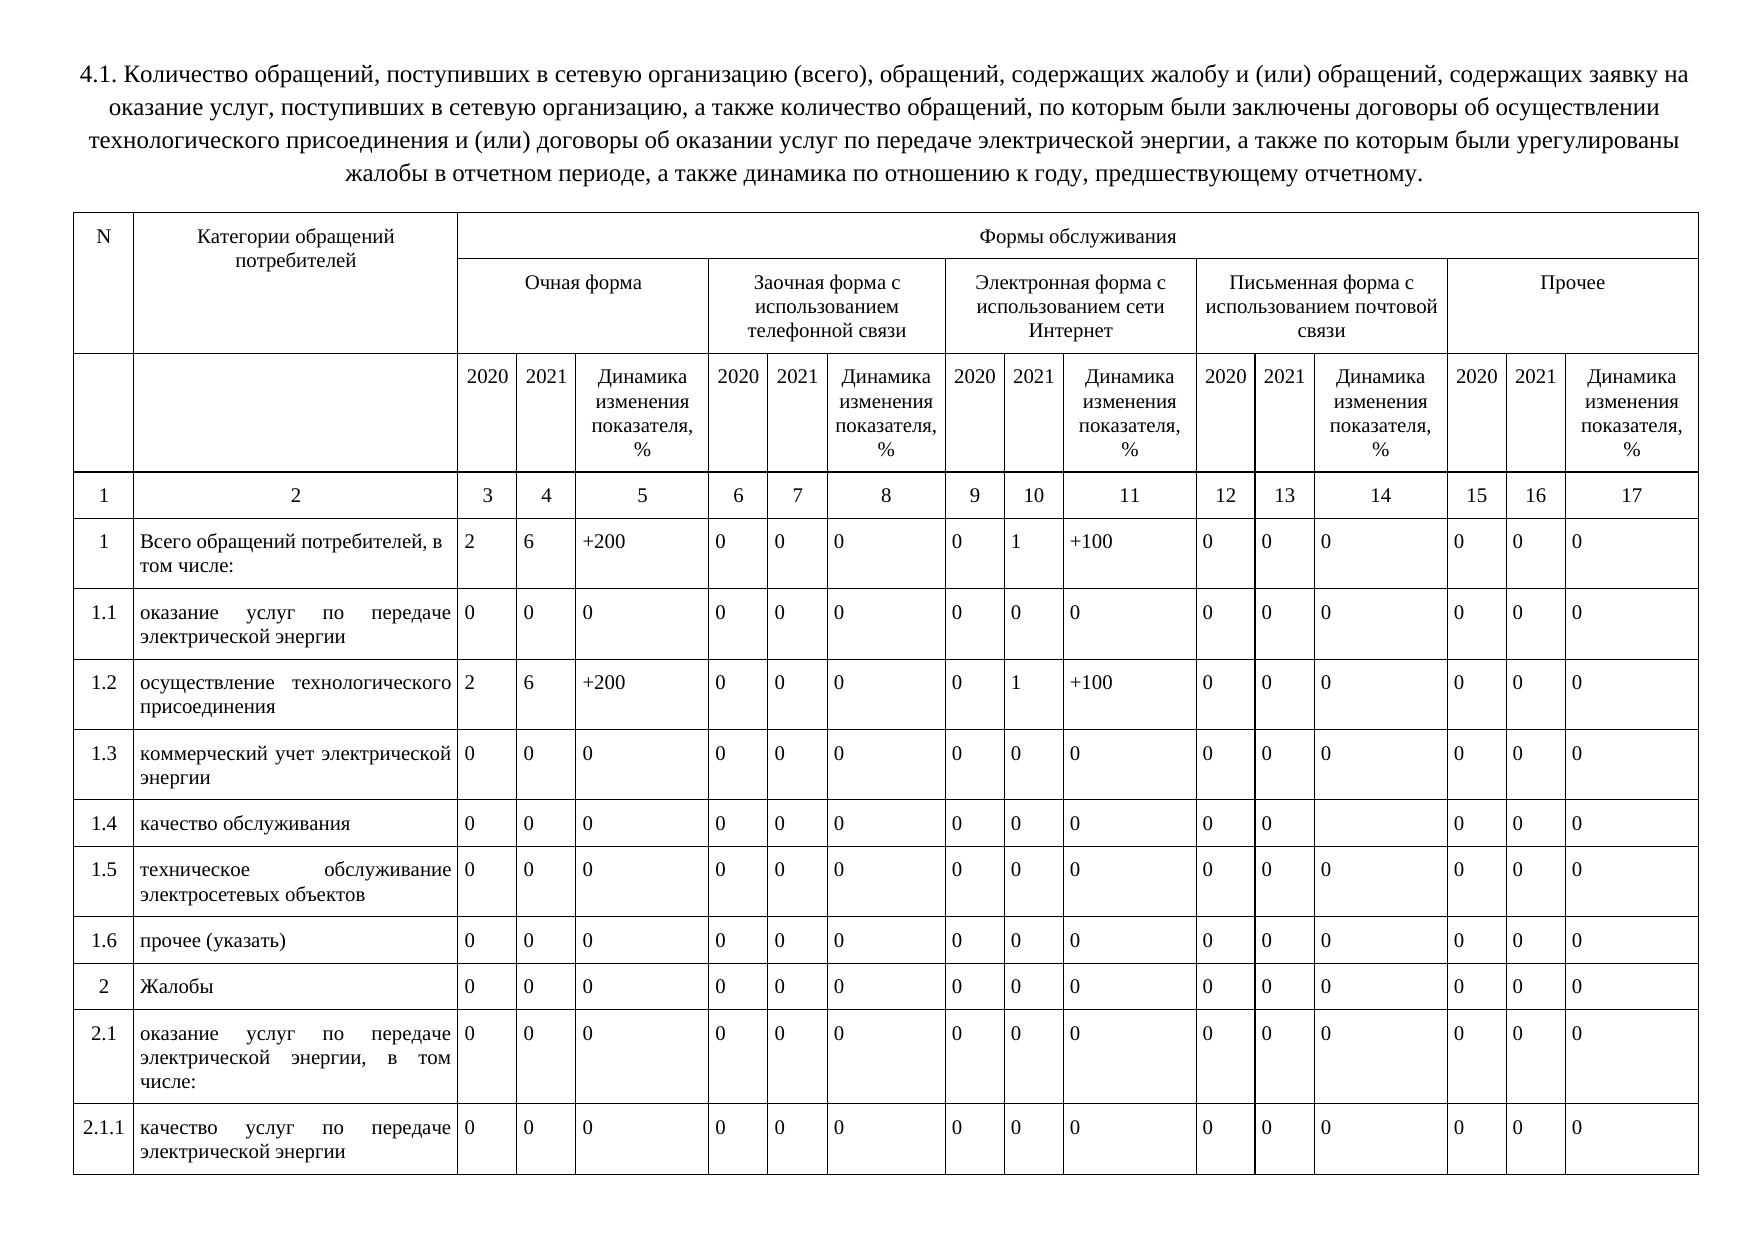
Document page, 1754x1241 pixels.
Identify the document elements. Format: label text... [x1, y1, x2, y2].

table_cell 0 [458, 847, 516, 916]
table_cell 0 [1566, 1010, 1698, 1103]
table_cell 0 [828, 730, 945, 799]
table_cell 2020 [946, 354, 1004, 471]
table_cell 0 [768, 730, 827, 799]
table_cell 0 [458, 1104, 516, 1174]
table_cell 0 [946, 589, 1004, 658]
table_cell 0 [1507, 917, 1565, 962]
table_cell 0 [1197, 800, 1254, 846]
table_cell 0 [1005, 800, 1063, 846]
table_cell качество услуг по передаче электрической энергии [134, 1104, 457, 1174]
table_cell 0 [1566, 847, 1698, 916]
table_cell 0 [1315, 1104, 1447, 1174]
table_cell 0 [946, 800, 1004, 846]
table_cell 0 [1256, 730, 1314, 799]
table_cell оказание услуг по передаче электрической энергии [134, 589, 457, 658]
table_cell Жалобы [134, 964, 457, 1009]
table_cell 0 [946, 730, 1004, 799]
table_cell 17 [1566, 473, 1698, 518]
table_cell 0 [1005, 1104, 1063, 1174]
table_cell 0 [517, 1104, 575, 1174]
table_cell 14 [1315, 473, 1447, 518]
table_cell 1 [1005, 519, 1063, 588]
table_cell 0 [1566, 730, 1698, 799]
table_cell 0 [1197, 964, 1254, 1009]
table_cell 0 [1256, 964, 1314, 1009]
table_cell 0 [1566, 589, 1698, 658]
table_cell 0 [1315, 917, 1447, 962]
table_cell 0 [709, 589, 767, 658]
table_cell 7 [768, 473, 827, 518]
table_cell 10 [1005, 473, 1063, 518]
text 4.1. Количество обращений, поступивших в сетевую организацию (всего), обращений, содержащих жалобу и (или) обращений, содержащих заявку на оказание услуг, поступивших в сетевую организацию, а также количество обращений, по которым были заключены договоры об осуществлении технологического присоединения и (или) договоры об оказании услуг по передаче электрической энергии, а также по которым были урегулированы жалобы в отчетном периоде, а также динамика по отношению к году, предшествующему отчетному. [74, 59, 1695, 187]
table_cell 2 [458, 660, 516, 729]
table_cell 0 [1256, 660, 1314, 729]
table_cell 0 [946, 1104, 1004, 1174]
table_header Формы обслуживания [458, 213, 1698, 258]
table_cell 0 [576, 847, 708, 916]
table_cell 0 [458, 589, 516, 658]
table_cell 0 [1315, 1010, 1447, 1103]
table_cell 0 [1448, 519, 1506, 588]
table_cell 0 [458, 730, 516, 799]
table_cell 2021 [1005, 354, 1063, 471]
table_cell 3 [458, 473, 516, 518]
table_cell 0 [1064, 800, 1196, 846]
table_cell 0 [1566, 1104, 1698, 1174]
table_cell 2020 [458, 354, 516, 471]
table_cell 0 [1256, 1104, 1314, 1174]
table_cell 0 [709, 917, 767, 962]
table_cell 0 [1448, 1104, 1506, 1174]
table_cell 0 [1566, 964, 1698, 1009]
table_cell 0 [828, 1010, 945, 1103]
table_cell 1.1 [74, 589, 133, 658]
table_cell 0 [1064, 964, 1196, 1009]
table_cell 0 [1507, 519, 1565, 588]
table_cell 0 [768, 917, 827, 962]
table_cell 0 [1256, 519, 1314, 588]
table_cell 0 [1315, 660, 1447, 729]
table_cell 15 [1448, 473, 1506, 518]
table_cell 0 [946, 660, 1004, 729]
table_cell 0 [828, 1104, 945, 1174]
table_cell 0 [1005, 589, 1063, 658]
table_cell 0 [709, 964, 767, 1009]
table_cell 0 [1197, 847, 1254, 916]
table_cell 0 [828, 800, 945, 846]
table_cell 13 [1256, 473, 1314, 518]
table_cell 0 [946, 847, 1004, 916]
table_cell +200 [576, 519, 708, 588]
table_cell 0 [828, 847, 945, 916]
table_cell 0 [709, 1010, 767, 1103]
table_cell 0 [709, 730, 767, 799]
table_cell 0 [768, 589, 827, 658]
table_cell 0 [1197, 519, 1254, 588]
table_cell 0 [1507, 1104, 1565, 1174]
table_cell 0 [768, 847, 827, 916]
table_cell 0 [1064, 917, 1196, 962]
table_cell 0 [1064, 730, 1196, 799]
table_cell 1.4 [74, 800, 133, 846]
table_cell коммерческий учет электрической энергии [134, 730, 457, 799]
table_cell +200 [576, 660, 708, 729]
table_cell Динамика изменения показателя, % [576, 354, 708, 471]
table_cell 0 [1507, 1010, 1565, 1103]
table_cell 0 [768, 1010, 827, 1103]
table_cell 0 [1315, 589, 1447, 658]
table_cell 0 [1448, 964, 1506, 1009]
table_cell 2020 [1448, 354, 1506, 471]
table_cell 0 [1507, 964, 1565, 1009]
table_cell 0 [1448, 730, 1506, 799]
table_cell 0 [1197, 589, 1254, 658]
table_cell 9 [946, 473, 1004, 518]
table_cell 0 [1315, 964, 1447, 1009]
table_cell 0 [517, 917, 575, 962]
table_cell 0 [1448, 1010, 1506, 1103]
table_cell 0 [768, 519, 827, 588]
table_cell 0 [1448, 660, 1506, 729]
table_cell 0 [1448, 847, 1506, 916]
table_cell 0 [576, 730, 708, 799]
table_cell 0 [1256, 917, 1314, 962]
table_cell 0 [709, 660, 767, 729]
table_cell техническое обслуживание электросетевых объектов [134, 847, 457, 916]
table_cell +100 [1064, 660, 1196, 729]
table_cell 2 [458, 519, 516, 588]
table_cell 1.5 [74, 847, 133, 916]
table_cell Электронная форма с использованием сети Интернет [946, 259, 1196, 353]
table_cell 0 [1566, 800, 1698, 846]
table_cell 0 [1566, 660, 1698, 729]
table_cell 1 [1005, 660, 1063, 729]
table_cell 1.6 [74, 917, 133, 962]
table_cell 0 [576, 589, 708, 658]
table_cell 0 [517, 589, 575, 658]
table_cell осуществление технологического присоединения [134, 660, 457, 729]
table_cell 2020 [709, 354, 767, 471]
table_cell 0 [1507, 660, 1565, 729]
table_cell 0 [576, 917, 708, 962]
table_cell качество обслуживания [134, 800, 457, 846]
table_cell 0 [828, 964, 945, 1009]
table_cell 5 [576, 473, 708, 518]
table_cell 1.2 [74, 660, 133, 729]
table_cell 0 [946, 917, 1004, 962]
table_cell 0 [709, 847, 767, 916]
table_cell 0 [1256, 847, 1314, 916]
table_cell 0 [768, 660, 827, 729]
table_cell 0 [1197, 1010, 1254, 1103]
table_cell 0 [1256, 1010, 1314, 1103]
table_cell 0 [768, 964, 827, 1009]
table_cell 0 [576, 964, 708, 1009]
table_cell 0 [1315, 847, 1447, 916]
table_cell 0 [517, 964, 575, 1009]
table_cell 0 [1064, 847, 1196, 916]
table_cell 0 [1256, 800, 1314, 846]
table_cell 0 [576, 1104, 708, 1174]
table_cell 0 [828, 589, 945, 658]
table_cell 0 [458, 917, 516, 962]
table_cell 0 [1507, 800, 1565, 846]
table_cell 2.1 [74, 1010, 133, 1103]
table_cell 2 [134, 473, 457, 518]
table_cell 0 [517, 730, 575, 799]
table_cell [74, 354, 133, 471]
table_cell 0 [1005, 730, 1063, 799]
table_cell 1 [74, 519, 133, 588]
table_cell 16 [1507, 473, 1565, 518]
table_cell Прочее [1448, 259, 1698, 353]
table_cell 0 [946, 519, 1004, 588]
table_cell 2021 [1507, 354, 1565, 471]
table_cell 2 [74, 964, 133, 1009]
table_cell 2020 [1197, 354, 1254, 471]
table_cell 0 [458, 800, 516, 846]
table_cell 0 [1566, 519, 1698, 588]
table_cell 0 [1315, 519, 1447, 588]
table_cell 0 [1005, 964, 1063, 1009]
table_cell 2.1.1 [74, 1104, 133, 1174]
table_cell 0 [1197, 917, 1254, 962]
table_cell 0 [1064, 1104, 1196, 1174]
table_cell прочее (указать) [134, 917, 457, 962]
table_cell 0 [1448, 589, 1506, 658]
table_header Категории обращений потребителей [134, 213, 457, 353]
table_cell 0 [709, 1104, 767, 1174]
table_cell [1315, 800, 1447, 846]
table_cell 0 [1005, 847, 1063, 916]
table_cell 0 [768, 1104, 827, 1174]
table_cell 0 [709, 800, 767, 846]
table_cell 0 [946, 1010, 1004, 1103]
table_cell [134, 354, 457, 471]
table_cell 0 [1197, 730, 1254, 799]
table_cell 0 [1507, 589, 1565, 658]
table_cell 1 [74, 473, 133, 518]
table_cell 2021 [517, 354, 575, 471]
table_cell 11 [1064, 473, 1196, 518]
table_cell 0 [517, 800, 575, 846]
table_cell 0 [1566, 917, 1698, 962]
table_cell Динамика изменения показателя, % [828, 354, 945, 471]
table_cell 6 [709, 473, 767, 518]
table_cell 2021 [1256, 354, 1314, 471]
table_cell 0 [828, 660, 945, 729]
table_cell Письменная форма с использованием почтовой связи [1197, 259, 1447, 353]
table_cell 0 [1315, 730, 1447, 799]
table_cell 0 [517, 1010, 575, 1103]
table_cell 0 [1507, 730, 1565, 799]
table_cell 0 [458, 1010, 516, 1103]
table_cell 8 [828, 473, 945, 518]
table_cell 0 [1448, 800, 1506, 846]
table_cell 6 [517, 519, 575, 588]
table_cell Динамика изменения показателя, % [1064, 354, 1196, 471]
table_cell 0 [1448, 917, 1506, 962]
table_cell 0 [1197, 660, 1254, 729]
table_cell Заочная форма с использованием телефонной связи [709, 259, 945, 353]
table_cell Очная форма [458, 259, 708, 353]
table_cell 0 [828, 917, 945, 962]
table_cell 12 [1197, 473, 1254, 518]
table_cell 0 [576, 1010, 708, 1103]
table_cell +100 [1064, 519, 1196, 588]
table_cell 0 [1005, 1010, 1063, 1103]
table_cell Всего обращений потребителей, в том числе: [134, 519, 457, 588]
table_cell 0 [1507, 847, 1565, 916]
table_cell 2021 [768, 354, 827, 471]
table_cell 4 [517, 473, 575, 518]
table_cell 0 [709, 519, 767, 588]
table_cell 0 [1197, 1104, 1254, 1174]
table_cell 0 [1005, 917, 1063, 962]
table_cell 0 [768, 800, 827, 846]
table_cell 0 [458, 964, 516, 1009]
table_cell Динамика изменения показателя, % [1566, 354, 1698, 471]
table_cell 0 [1256, 589, 1314, 658]
table_cell 1.3 [74, 730, 133, 799]
table_header N [74, 213, 133, 353]
table_cell 0 [576, 800, 708, 846]
table_cell оказание услуг по передаче электрической энергии, в том числе: [134, 1010, 457, 1103]
table_cell Динамика изменения показателя, % [1315, 354, 1447, 471]
table_cell 0 [828, 519, 945, 588]
table_cell 6 [517, 660, 575, 729]
table_cell 0 [1064, 1010, 1196, 1103]
table_cell 0 [517, 847, 575, 916]
table_cell 0 [946, 964, 1004, 1009]
table_cell 0 [1064, 589, 1196, 658]
